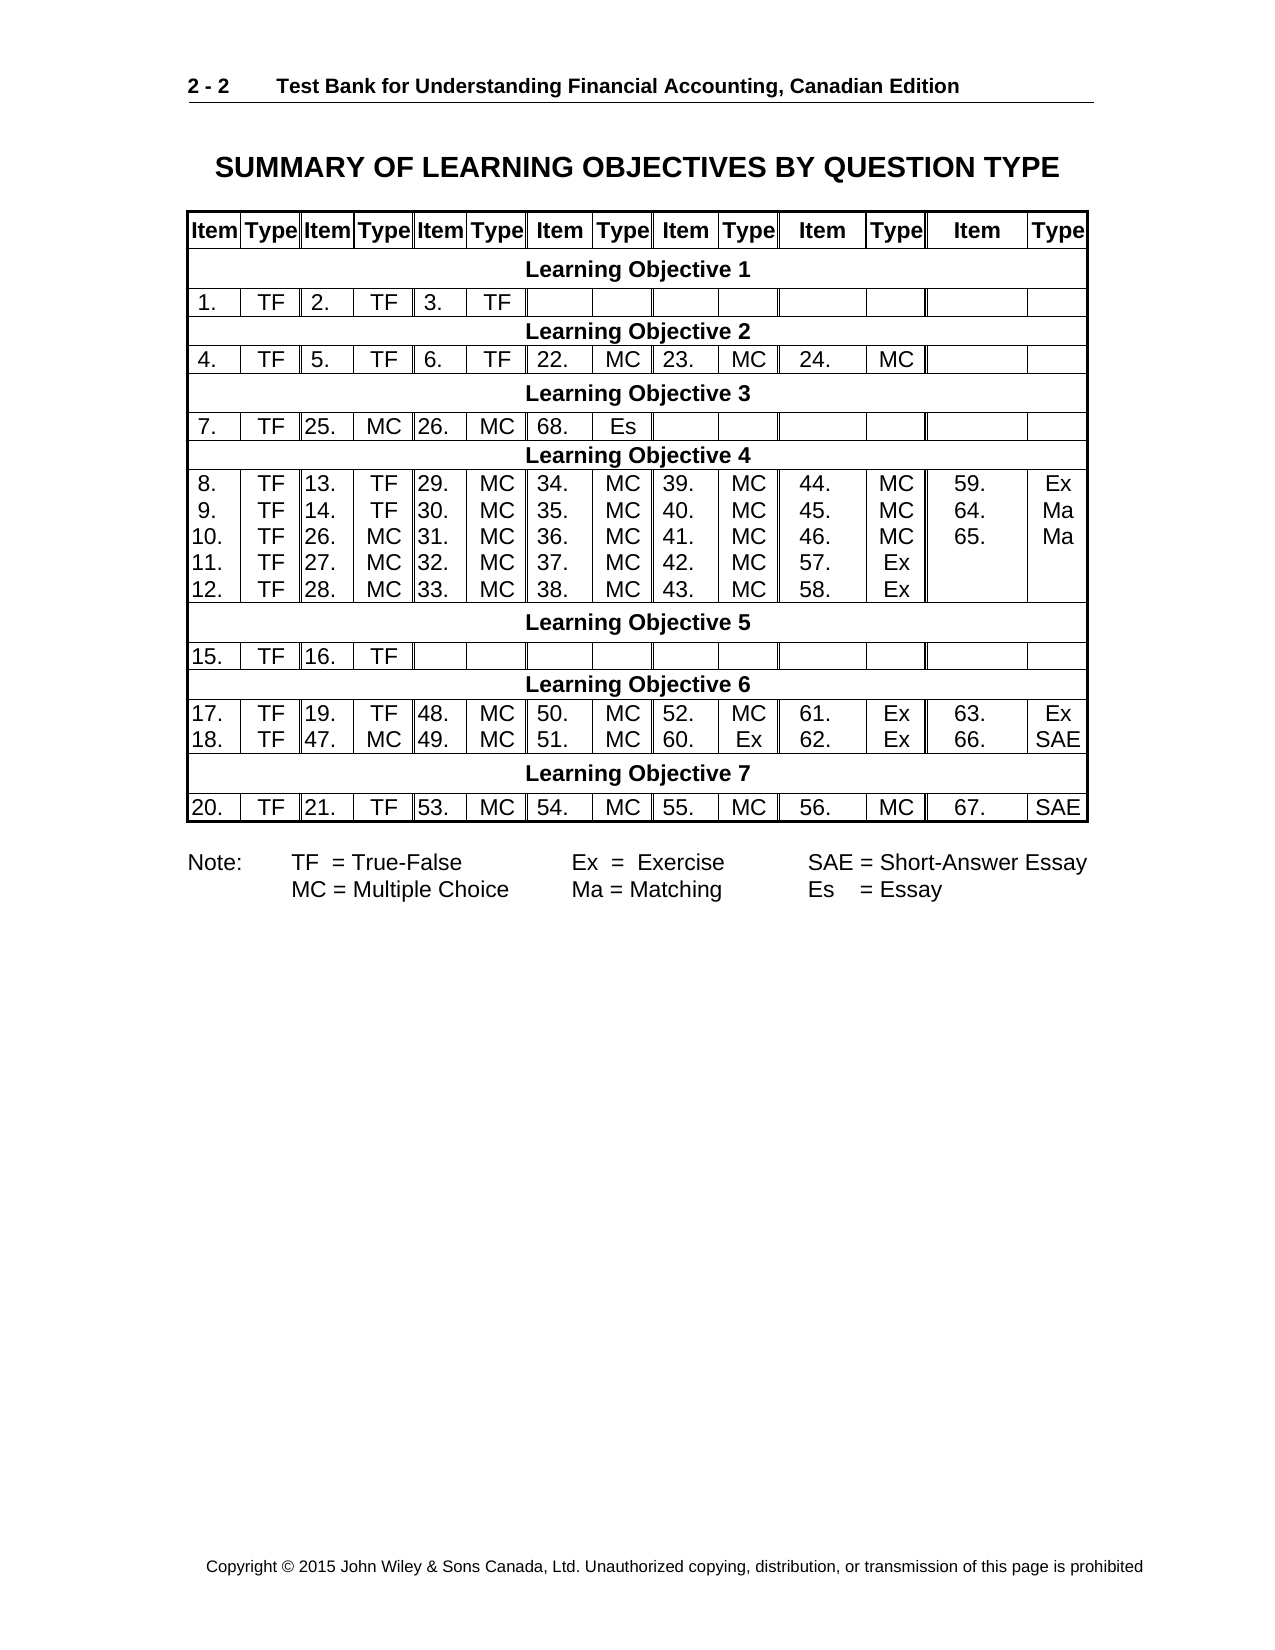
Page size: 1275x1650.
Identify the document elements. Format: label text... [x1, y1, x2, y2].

table_cell [867, 643, 924, 669]
table_cell [867, 289, 924, 316]
table_cell TF [354, 643, 412, 669]
table_cell [928, 413, 1027, 440]
table_header Item [780, 213, 865, 248]
table_cell [467, 643, 525, 669]
table_cell [528, 289, 592, 316]
table_cell Ex [719, 726, 777, 752]
table_cell MC [354, 576, 412, 602]
table_cell MC [867, 346, 924, 372]
table_cell MC [354, 549, 412, 576]
table_cell [1028, 576, 1086, 602]
table_cell MC [467, 413, 525, 440]
table_cell 26. [415, 413, 466, 440]
table_cell TF [241, 576, 299, 602]
table_header Type [867, 213, 924, 248]
table_cell 33. [415, 576, 466, 602]
table_header Type [355, 213, 412, 248]
table_cell 27. [302, 549, 353, 576]
table_header Item [189, 213, 240, 248]
table_cell 49. [415, 726, 466, 752]
table_cell MC [467, 700, 525, 726]
table_cell 67. [928, 794, 1027, 820]
table_cell MC [719, 523, 777, 549]
table_cell TF [354, 470, 412, 497]
table_cell 15. [189, 643, 240, 669]
table_cell Learning Objective 1 [189, 249, 1086, 288]
table_cell 8. [189, 470, 240, 497]
table_cell MC [719, 794, 777, 820]
table_cell TF [241, 700, 299, 726]
table_cell 16. [302, 643, 353, 669]
table_cell 42. [654, 549, 718, 576]
table_cell MC [467, 523, 525, 549]
table_cell MC [467, 726, 525, 752]
table_cell 21. [302, 794, 353, 820]
table_cell 1. [189, 289, 240, 316]
table_cell 14. [302, 497, 353, 523]
table_cell 18. [189, 726, 240, 752]
table_cell 32. [415, 549, 466, 576]
table_cell Learning Objective 3 [189, 374, 1086, 412]
table_cell [415, 643, 466, 669]
table_cell 6. [415, 346, 466, 372]
table_cell TF [241, 470, 299, 497]
table_cell MC [593, 700, 651, 726]
table_cell [719, 289, 777, 316]
table_header Type [467, 213, 525, 248]
table_cell [1028, 413, 1086, 440]
table_cell 29. [415, 470, 466, 497]
table_cell TF [241, 549, 299, 576]
table_cell MC [867, 523, 924, 549]
table_cell 25. [302, 413, 353, 440]
table_cell 68. [528, 413, 592, 440]
table_cell 60. [654, 726, 718, 752]
table_cell 35. [528, 497, 592, 523]
table_cell MC [354, 523, 412, 549]
table_cell [654, 413, 718, 440]
table_cell 59. [928, 470, 1027, 497]
table_cell TF [241, 289, 299, 316]
table_cell MC [593, 549, 651, 576]
table_cell 4. [189, 346, 240, 372]
table_header Item [928, 213, 1027, 248]
table_cell 57. [780, 549, 866, 576]
table_cell MC [593, 497, 651, 523]
table_cell Ex [867, 549, 924, 576]
table_cell MC [867, 794, 924, 820]
text MC = Multiple Choice Ma = Matching Es = Essay [187, 876, 1087, 902]
table_cell TF [354, 289, 412, 316]
table_cell [1028, 346, 1086, 372]
table_cell MC [354, 726, 412, 752]
table_cell 56. [780, 794, 866, 820]
table_cell 22. [528, 346, 592, 372]
table_cell 31. [415, 523, 466, 549]
table_cell 61. [780, 700, 866, 726]
table_cell Learning Objective 6 [189, 670, 1086, 699]
table_cell 10. [189, 523, 240, 549]
table_cell 20. [189, 794, 240, 820]
table_cell MC [593, 523, 651, 549]
table_cell MC [467, 576, 525, 602]
table_cell TF [241, 794, 299, 820]
table_cell Learning Objective 2 [189, 317, 1086, 345]
table_cell TF [241, 413, 299, 440]
table_cell 54. [528, 794, 592, 820]
table_cell TF [241, 497, 299, 523]
table_cell 48. [415, 700, 466, 726]
table_cell 43. [654, 576, 718, 602]
table_cell [780, 643, 866, 669]
table_cell 24. [780, 346, 866, 372]
table_cell MC [467, 549, 525, 576]
table_cell 34. [528, 470, 592, 497]
table_header Item [415, 213, 466, 248]
table_cell 19. [302, 700, 353, 726]
table_cell 11. [189, 549, 240, 576]
table_cell 50. [528, 700, 592, 726]
table_cell 40. [654, 497, 718, 523]
table_cell MC [719, 346, 777, 372]
table_cell MC [467, 497, 525, 523]
table_cell MC [867, 497, 924, 523]
table_cell TF [241, 643, 299, 669]
table_cell MC [467, 470, 525, 497]
table_cell 12. [189, 576, 240, 602]
table_cell Es [593, 413, 651, 440]
table_cell 36. [528, 523, 592, 549]
table_cell 23. [654, 346, 718, 372]
table_cell 47. [302, 726, 353, 752]
table_cell [1028, 643, 1086, 669]
table_cell Ex [867, 576, 924, 602]
table_cell 38. [528, 576, 592, 602]
table_cell MC [719, 497, 777, 523]
table_cell MC [719, 470, 777, 497]
table_cell [719, 413, 777, 440]
table_cell MC [593, 726, 651, 752]
table_cell [654, 289, 718, 316]
table_cell 17. [189, 700, 240, 726]
subtitle SUMMARY OF LEARNING OBJECTIVES BY QUESTION TYPE [187, 150, 1087, 183]
table_header Item [654, 213, 718, 248]
table_cell [593, 643, 651, 669]
table_cell 51. [528, 726, 592, 752]
table_cell [928, 643, 1027, 669]
table_cell 45. [780, 497, 866, 523]
table_cell TF [467, 346, 525, 372]
table_cell TF [354, 794, 412, 820]
table_cell 9. [189, 497, 240, 523]
table_cell [654, 643, 718, 669]
table_cell 62. [780, 726, 866, 752]
table_cell Ex [1028, 470, 1086, 497]
table_cell TF [241, 523, 299, 549]
table_cell SAE [1028, 794, 1086, 820]
table_cell [928, 549, 1027, 576]
table_cell TF [354, 346, 412, 372]
table_cell MC [719, 576, 777, 602]
table_cell TF [467, 289, 525, 316]
table_cell [780, 413, 866, 440]
table_cell Ex [867, 700, 924, 726]
table_cell Learning Objective 7 [189, 754, 1086, 792]
table_cell [593, 289, 651, 316]
table_cell TF [354, 497, 412, 523]
table_cell Ma [1028, 523, 1086, 549]
table_cell [928, 576, 1027, 602]
table_cell [1028, 549, 1086, 576]
table_cell Learning Objective 5 [189, 603, 1086, 642]
table_cell Ma [1028, 497, 1086, 523]
table_header Type [1028, 213, 1086, 248]
table_cell MC [593, 576, 651, 602]
table_header Type [241, 213, 299, 248]
table_cell 2. [302, 289, 353, 316]
table_header Item [528, 213, 592, 248]
table_cell MC [354, 413, 412, 440]
table_cell 3. [415, 289, 466, 316]
table_cell [719, 643, 777, 669]
table_cell MC [719, 700, 777, 726]
table_cell Ex [867, 726, 924, 752]
table_cell 64. [928, 497, 1027, 523]
table_cell TF [354, 700, 412, 726]
table_cell TF [241, 726, 299, 752]
table_cell 39. [654, 470, 718, 497]
table_cell 26. [302, 523, 353, 549]
table_cell MC [467, 794, 525, 820]
table_cell 41. [654, 523, 718, 549]
table_cell 65. [928, 523, 1027, 549]
table_cell [780, 289, 866, 316]
table_cell 66. [928, 726, 1027, 752]
table_cell 7. [189, 413, 240, 440]
table_cell 63. [928, 700, 1027, 726]
table_cell MC [593, 470, 651, 497]
table_cell MC [593, 794, 651, 820]
table_cell 37. [528, 549, 592, 576]
table_cell 55. [654, 794, 718, 820]
table_cell 5. [302, 346, 353, 372]
text Note: TF = True-False Ex = Exercise SAE = Short-Answer Essay [187, 849, 1087, 876]
table_cell 13. [302, 470, 353, 497]
table_cell 52. [654, 700, 718, 726]
table_cell TF [241, 346, 299, 372]
table_header Item [302, 213, 353, 248]
table_cell 46. [780, 523, 866, 549]
table_cell 30. [415, 497, 466, 523]
table_cell 44. [780, 470, 866, 497]
table_cell SAE [1028, 726, 1086, 752]
table_cell Ex [1028, 700, 1086, 726]
table_cell MC [867, 470, 924, 497]
table_cell [528, 643, 592, 669]
table_cell 53. [415, 794, 466, 820]
table_header Type [719, 213, 777, 248]
table_cell Learning Objective 4 [189, 441, 1086, 469]
table_cell MC [593, 346, 651, 372]
table_cell [867, 413, 924, 440]
table_cell [1028, 289, 1086, 316]
table_cell MC [719, 549, 777, 576]
table_cell [928, 346, 1027, 372]
table_cell 58. [780, 576, 866, 602]
table_header Type [593, 213, 651, 248]
table_cell [928, 289, 1027, 316]
table_cell 28. [302, 576, 353, 602]
